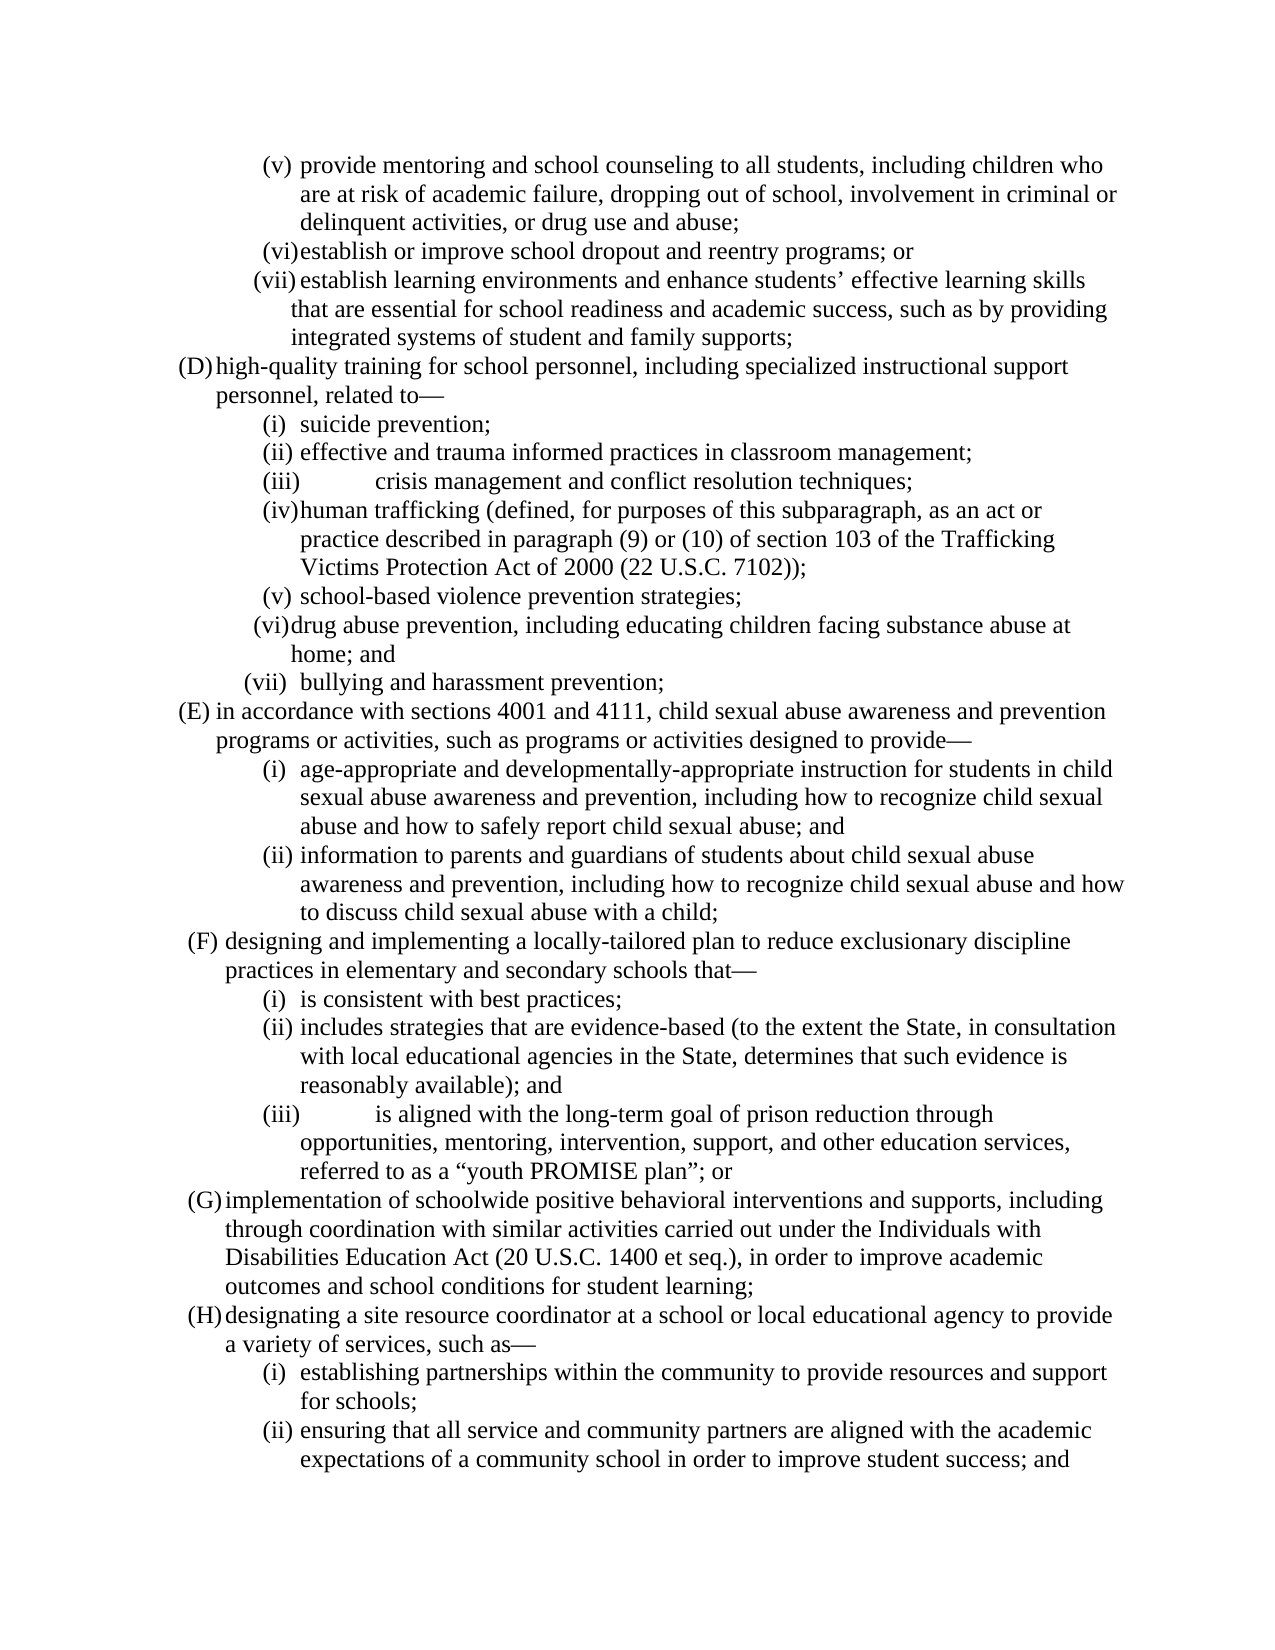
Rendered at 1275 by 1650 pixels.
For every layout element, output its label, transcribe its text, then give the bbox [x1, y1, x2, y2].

list school-based violence prevention strategies; [262, 581, 1125, 610]
list provide mentoring and school counseling to all students, including children who are at risk of academic failure, dropping out of school, involvement in criminal or delinquent activities, or drug use and abuse; [262, 150, 1125, 236]
list ensuring that all service and community partners are aligned with the academic expectations of a community school in order to improve student success; and [262, 1415, 1125, 1472]
list bullying and harassment prevention; [244, 667, 1125, 696]
list establish learning environments and enhance students’ effective learning skills that are essential for school readiness and academic success, such as by providing integrated systems of student and family supports; [253, 265, 1125, 351]
list designating a site resource coordinator at a school or local educational agency to provide a variety of services, such as— [187, 1300, 1125, 1357]
list designing and implementing a locally-tailored plan to reduce exclusionary discipline practices in elementary and secondary schools that— [187, 926, 1125, 984]
list effective and trauma informed practices in classroom management; [262, 437, 1125, 466]
list information to parents and guardians of students about child sexual abuse awareness and prevention, including how to recognize child sexual abuse and how to discuss child sexual abuse with a child; [262, 840, 1125, 926]
list implementation of schoolwide positive behavioral interventions and supports, including through coordination with similar activities carried out under the Individuals with Disabilities Education Act (20 U.S.C. 1400 et seq.), in order to improve academic outcomes and school conditions for student learning; [187, 1185, 1125, 1300]
list establish or improve school dropout and reentry programs; or [262, 236, 1125, 265]
list suicide prevention; [262, 409, 1125, 437]
list is consistent with best practices; [262, 984, 1125, 1012]
list is aligned with the long-term goal of prison reduction through opportunities, mentoring, intervention, support, and other education services, referred to as a “youth PROMISE plan”; or [262, 1099, 1125, 1185]
list drug abuse prevention, including educating children facing substance abuse at home; and [253, 610, 1125, 667]
list establishing partnerships within the community to provide resources and support for schools; [262, 1357, 1125, 1415]
list human trafficking (defined, for purposes of this subparagraph, as an act or practice described in paragraph (9) or (10) of section 103 of the Trafficking Victims Protection Act of 2000 (22 U.S.C. 7102)); [262, 495, 1125, 581]
list in accordance with sections 4001 and 4111, child sexual abuse awareness and prevention programs or activities, such as programs or activities designed to provide— [178, 696, 1125, 754]
list crisis management and conflict resolution techniques; [262, 466, 1125, 495]
list high-quality training for school personnel, including specialized instructional support personnel, related to— [178, 351, 1125, 409]
list includes strategies that are evidence-based (to the extent the State, in consultation with local educational agencies in the State, determines that such evidence is reasonably available); and [262, 1012, 1125, 1099]
list age-appropriate and developmentally-appropriate instruction for students in child sexual abuse awareness and prevention, including how to recognize child sexual abuse and how to safely report child sexual abuse; and [262, 754, 1125, 840]
